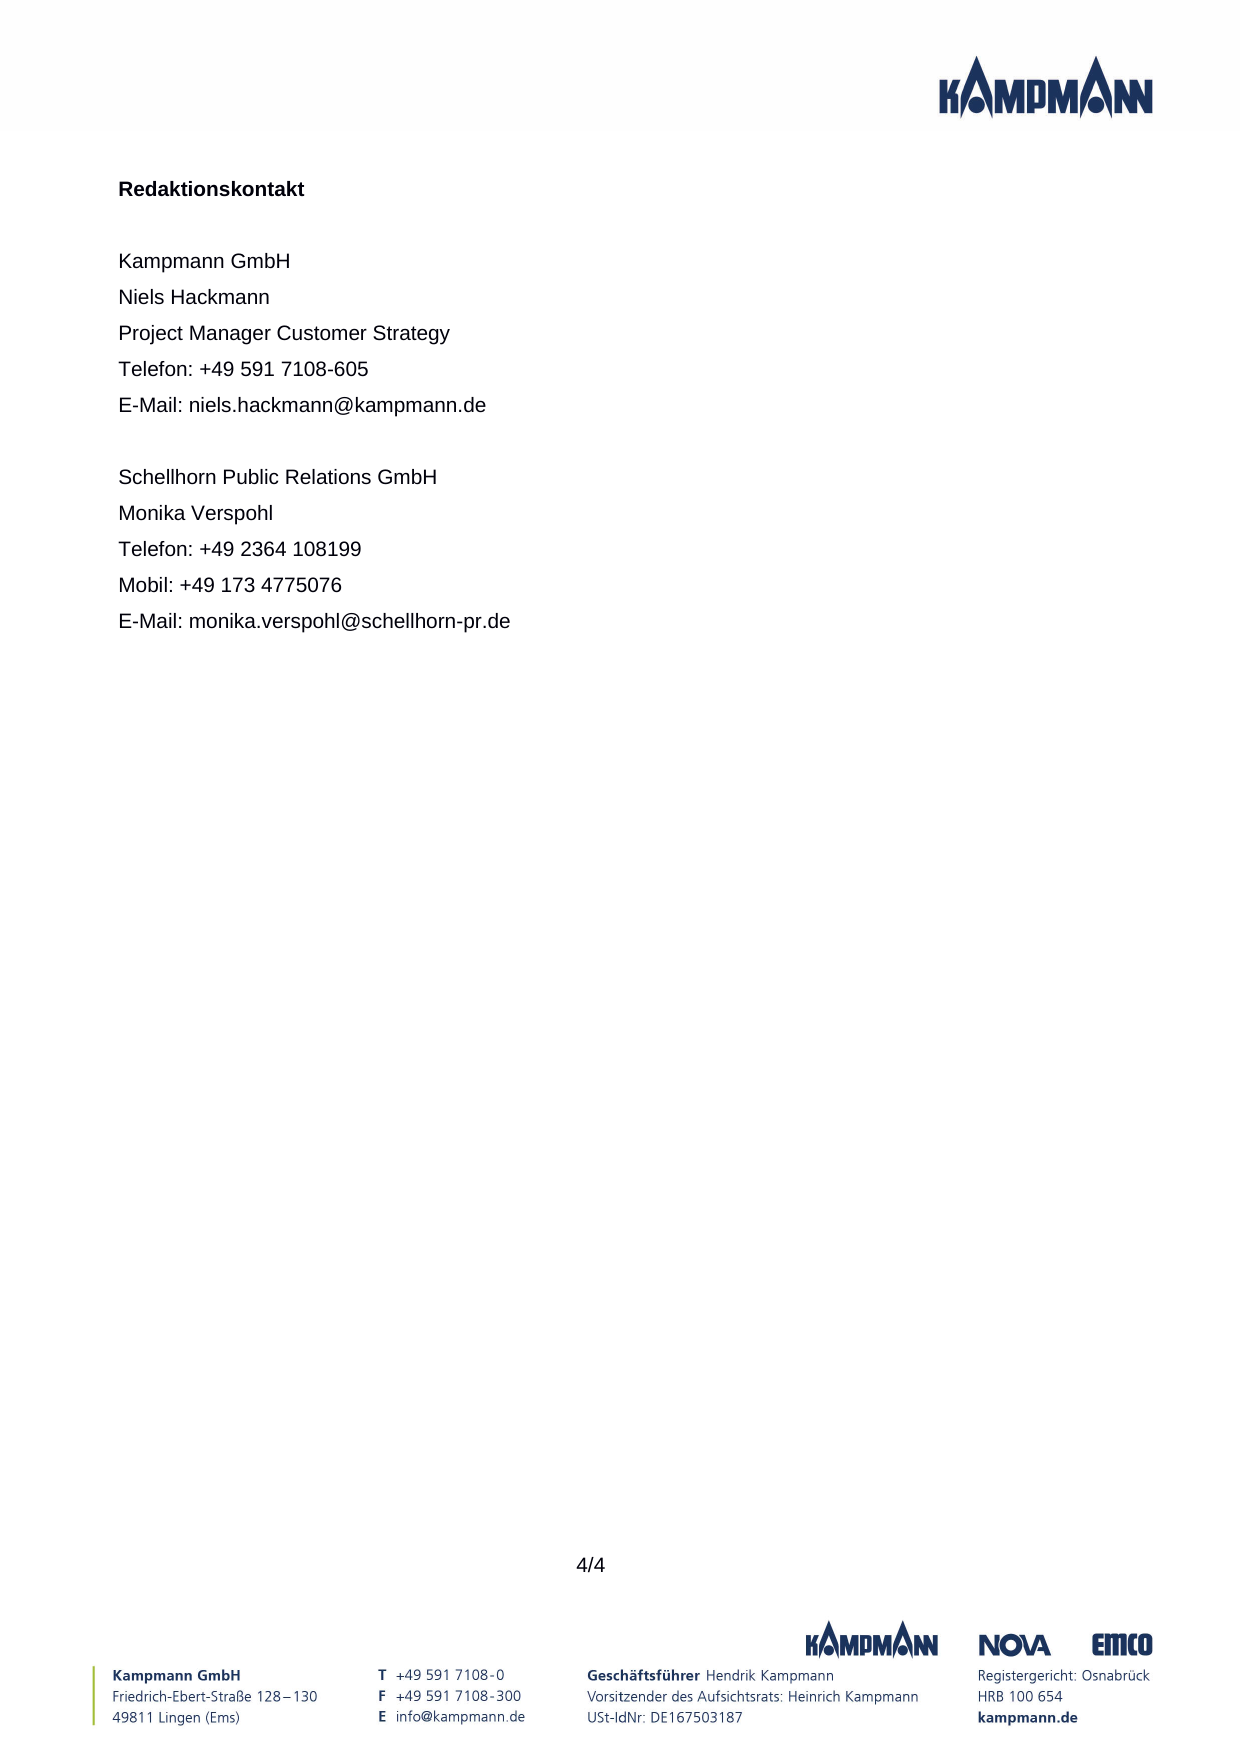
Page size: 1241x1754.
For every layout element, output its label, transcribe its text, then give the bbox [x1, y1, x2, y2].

text E-Mail: monika.verspohl@schellhorn-pr.de [118, 608, 1122, 632]
text Monika Verspohl [118, 501, 1122, 524]
text E-Mail: niels.hackmann@kampmann.de [118, 393, 1122, 417]
text Schellhorn Public Relations GmbH [118, 465, 1122, 489]
text Telefon: +49 591 7108-605 [118, 357, 1122, 381]
picture [0, 1612, 1241, 1754]
text Redaktionskontakt [118, 177, 1122, 201]
text Kampmann GmbH [118, 249, 1122, 273]
text Telefon: +49 2364 108199 [118, 537, 1122, 561]
text Mobil: +49 173 4775076 [118, 572, 1122, 596]
text Project Manager Customer Strategy [118, 321, 1122, 345]
picture [0, 0, 1241, 131]
text Niels Hackmann [118, 285, 1122, 309]
